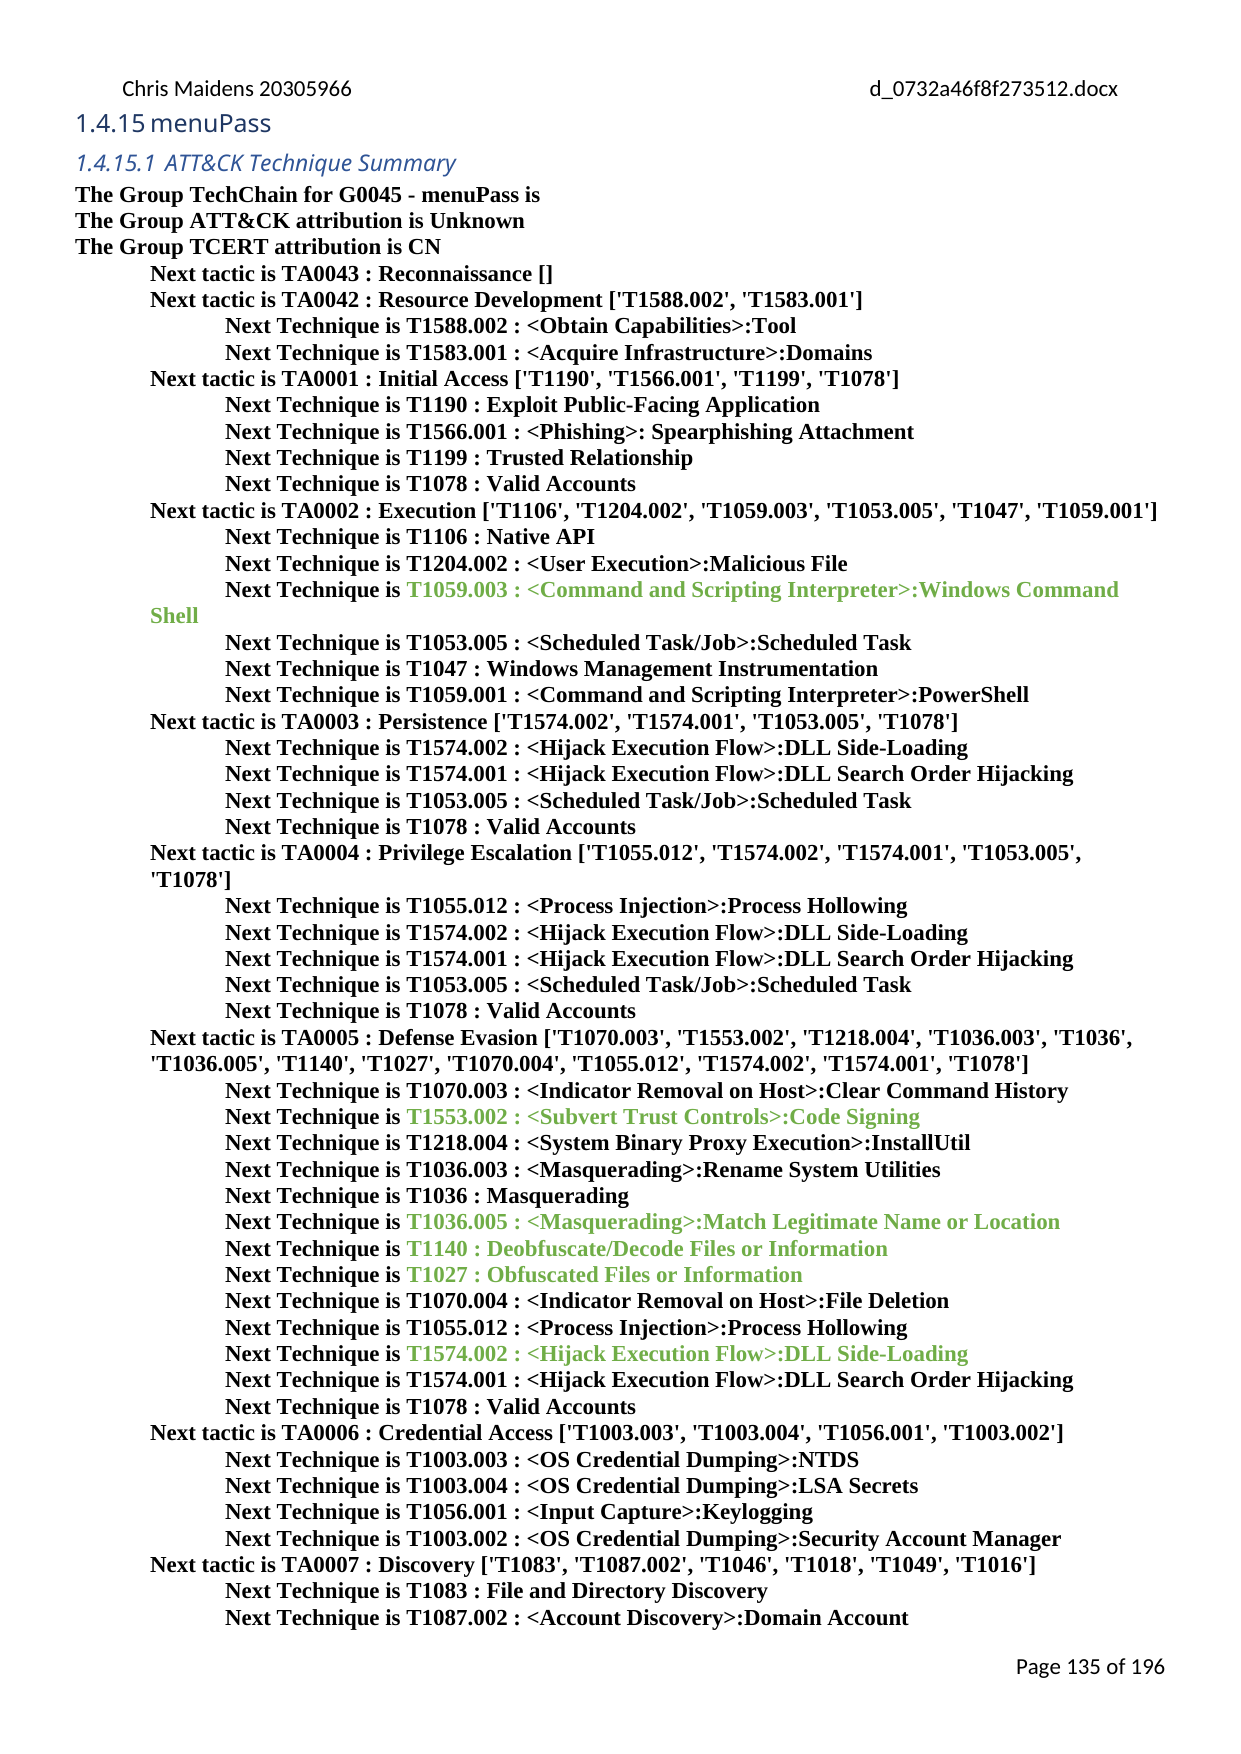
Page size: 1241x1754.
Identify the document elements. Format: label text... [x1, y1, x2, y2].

text Next Technique is T1140 : Deobfuscate/Decode Files or Information [225, 1235, 1165, 1261]
text Next tactic is TA0006 : Credential Access ['T1003.003', 'T1003.004', 'T1056.001', 'T1003.002'] [150, 1419, 1165, 1446]
text Next Technique is T1190 : Exploit Public-Facing Application [150, 391, 1165, 418]
text Next Technique is T1574.001 : <Hijack Execution Flow>:DLL Search Order Hijacking [150, 760, 1165, 787]
text Next Technique is T1078 : Valid Accounts [150, 813, 1165, 839]
text Next Technique is T1053.005 : <Scheduled Task/Job>:Scheduled Task [150, 787, 1165, 813]
text Next Technique is T1047 : Windows Management Instrumentation [150, 655, 1165, 681]
text Next tactic is TA0042 : Resource Development ['T1588.002', 'T1583.001'] [150, 286, 1165, 312]
text Next Technique is T1003.002 : <OS Credential Dumping>:Security Account Manager [225, 1525, 1165, 1551]
text Next Technique is T1053.005 : <Scheduled Task/Job>:Scheduled Task [150, 971, 1165, 998]
subtitle ATT&CK Technique Summary [75, 147, 1165, 178]
subtitle menuPass [75, 106, 1165, 140]
text Next Technique is T1087.002 : <Account Discovery>:Domain Account [225, 1604, 1165, 1630]
text Next Technique is T1055.012 : <Process Injection>:Process Hollowing [225, 1314, 1165, 1340]
text Next Technique is T1204.002 : <User Execution>:Malicious File [150, 549, 1165, 576]
text Next Technique is T1574.002 : <Hijack Execution Flow>:DLL Side-Loading [150, 918, 1165, 945]
text Next Technique is T1583.001 : <Acquire Infrastructure>:Domains [150, 339, 1165, 365]
text Next tactic is TA0002 : Execution ['T1106', 'T1204.002', 'T1059.003', 'T1053.005', 'T1047', 'T1059.001'] [150, 497, 1165, 523]
text Next Technique is T1566.001 : <Phishing>: Spearphishing Attachment [150, 418, 1165, 444]
text Next tactic is TA0007 : Discovery ['T1083', 'T1087.002', 'T1046', 'T1018', 'T1049', 'T1016'] [150, 1551, 1165, 1577]
text Next tactic is TA0003 : Persistence ['T1574.002', 'T1574.001', 'T1053.005', 'T1078'] [150, 708, 1165, 734]
text Next Technique is T1078 : Valid Accounts [150, 998, 1165, 1024]
text Next Technique is T1027 : Obfuscated Files or Information [225, 1261, 1165, 1287]
text Next Technique is T1574.001 : <Hijack Execution Flow>:DLL Search Order Hijacking [225, 1367, 1165, 1393]
text The Group TCERT attribution is CN [75, 233, 1165, 260]
text Next tactic is TA0005 : Defense Evasion ['T1070.003', 'T1553.002', 'T1218.004', 'T1036.003', 'T1036', 'T1036.005', 'T1140', 'T1027', 'T1070.004', 'T1055.012', 'T1574.002', 'T1574.001', 'T1078'] [150, 1024, 1165, 1077]
text Next Technique is T1078 : Valid Accounts [150, 471, 1165, 497]
text Next Technique is T1553.002 : <Subvert Trust Controls>:Code Signing [225, 1103, 1165, 1129]
text Next Technique is T1070.004 : <Indicator Removal on Host>:File Deletion [225, 1287, 1165, 1314]
text Next Technique is T1059.003 : <Command and Scripting Interpreter>:Windows Command Shell [150, 576, 1165, 629]
text Next Technique is T1056.001 : <Input Capture>:Keylogging [225, 1498, 1165, 1525]
text Next Technique is T1059.001 : <Command and Scripting Interpreter>:PowerShell [150, 681, 1165, 708]
text Next Technique is T1574.002 : <Hijack Execution Flow>:DLL Side-Loading [225, 1340, 1165, 1367]
text The Group TechChain for G0045 - menuPass is [75, 181, 1165, 207]
text Next Technique is T1036.003 : <Masquerading>:Rename System Utilities [225, 1156, 1165, 1182]
text Next Technique is T1003.004 : <OS Credential Dumping>:LSA Secrets [225, 1472, 1165, 1498]
text Next Technique is T1199 : Trusted Relationship [150, 444, 1165, 471]
text Next Technique is T1083 : File and Directory Discovery [225, 1577, 1165, 1604]
text Next Technique is T1053.005 : <Scheduled Task/Job>:Scheduled Task [150, 629, 1165, 655]
text Next tactic is TA0043 : Reconnaissance [] [150, 260, 1165, 286]
text Next Technique is T1588.002 : <Obtain Capabilities>:Tool [150, 312, 1165, 339]
text Next Technique is T1055.012 : <Process Injection>:Process Hollowing [150, 892, 1165, 918]
text Next Technique is T1036.005 : <Masquerading>:Match Legitimate Name or Location [225, 1208, 1165, 1235]
text Next Technique is T1070.003 : <Indicator Removal on Host>:Clear Command History [225, 1077, 1165, 1103]
text Next Technique is T1106 : Native API [150, 523, 1165, 549]
text Next Technique is T1036 : Masquerading [225, 1182, 1165, 1208]
text Next Technique is T1218.004 : <System Binary Proxy Execution>:InstallUtil [225, 1129, 1165, 1156]
text Next Technique is T1574.001 : <Hijack Execution Flow>:DLL Search Order Hijacking [150, 945, 1165, 971]
text Next tactic is TA0004 : Privilege Escalation ['T1055.012', 'T1574.002', 'T1574.001', 'T1053.005', 'T1078'] [150, 839, 1165, 892]
text The Group ATT&CK attribution is Unknown [75, 207, 1165, 233]
text Next tactic is TA0001 : Initial Access ['T1190', 'T1566.001', 'T1199', 'T1078'] [150, 365, 1165, 391]
text Next Technique is T1078 : Valid Accounts [225, 1393, 1165, 1419]
text Next Technique is T1574.002 : <Hijack Execution Flow>:DLL Side-Loading [150, 734, 1165, 760]
text Next Technique is T1003.003 : <OS Credential Dumping>:NTDS [225, 1446, 1165, 1472]
